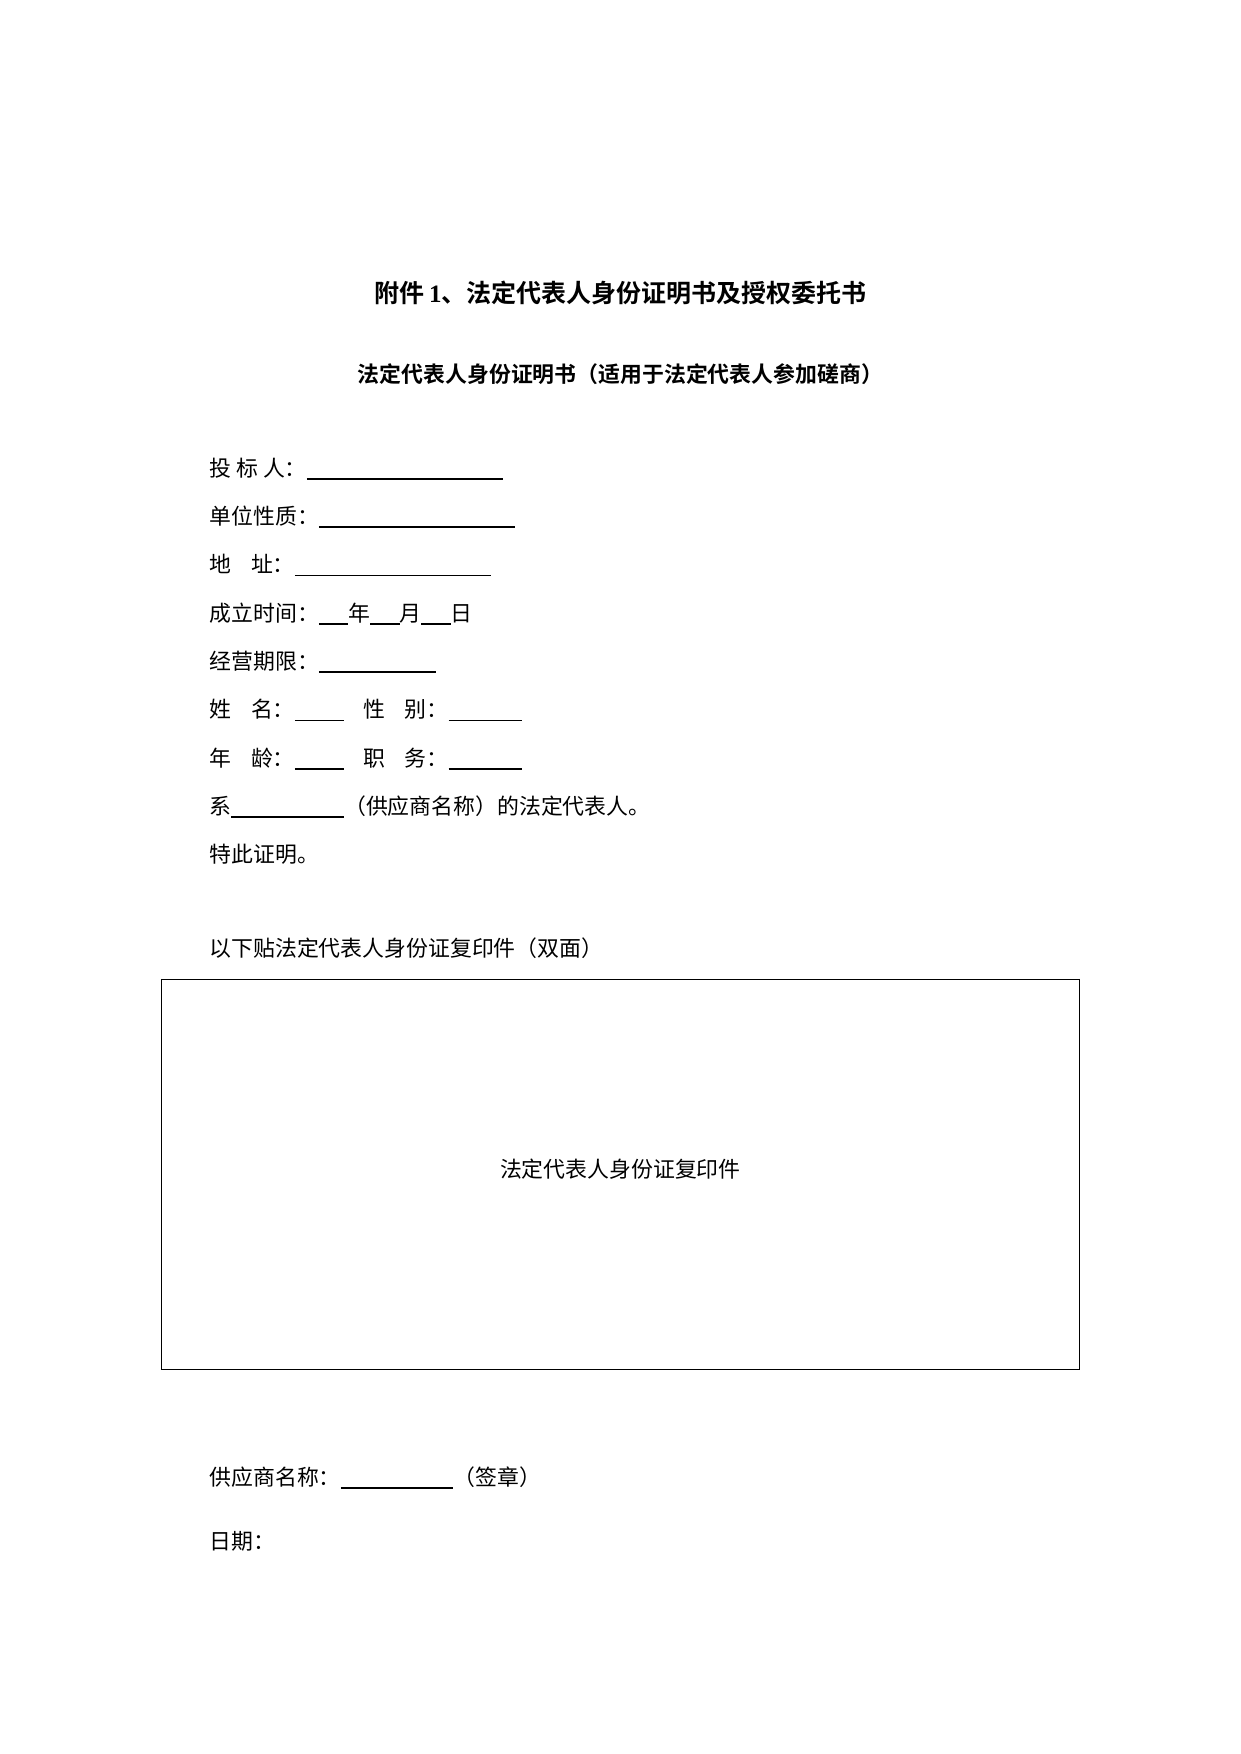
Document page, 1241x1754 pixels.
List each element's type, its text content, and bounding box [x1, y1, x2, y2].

text 附件1、法定代表人身份证明书及授权委托书 [187, 259, 1053, 324]
text 年 龄： 职 务： [187, 740, 1053, 773]
text 经营期限： [187, 644, 1053, 676]
text 日期： [187, 1523, 1053, 1556]
text 特此证明。 [187, 837, 1053, 869]
table_header 法定代表人身份证复印件 [162, 980, 1079, 1368]
text 以下贴法定代表人身份证复印件（双面） [187, 931, 1053, 963]
text 地 址： [187, 547, 1053, 579]
text 法定代表人身份证明书（适用于法定代表人参加磋商） [187, 357, 1053, 389]
text 姓 名： 性 别： [187, 692, 1053, 724]
text 投 标 人： [187, 450, 1053, 483]
text 成立时间： 年 月 日 [187, 595, 1053, 628]
text 单位性质： [187, 499, 1053, 531]
text 系 （供应商名称）的法定代表人。 [187, 789, 1053, 821]
text 供应商名称： （签章） [187, 1459, 996, 1492]
